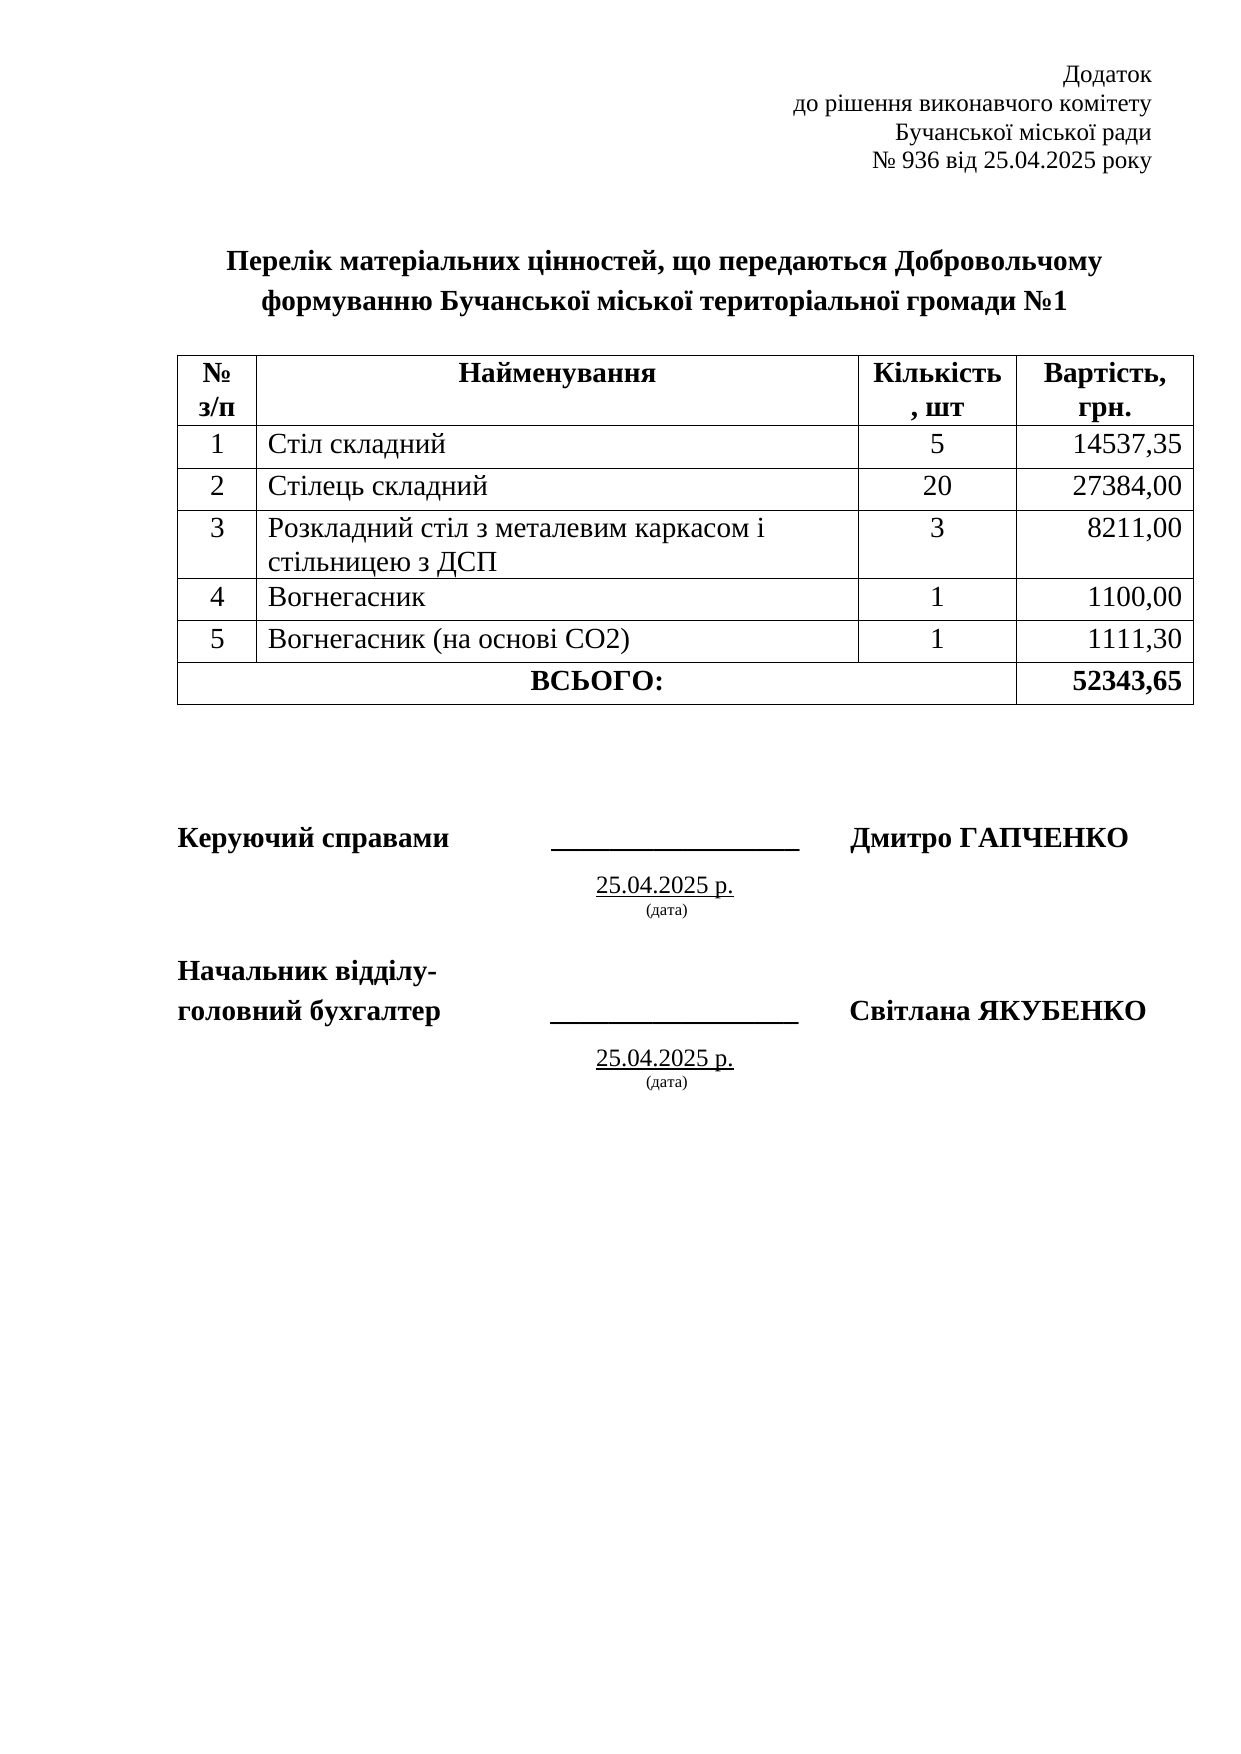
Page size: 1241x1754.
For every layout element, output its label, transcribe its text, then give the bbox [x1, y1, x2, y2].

table_cell 3 [178, 511, 256, 578]
table_header Найменування [257, 356, 858, 425]
text 25.04.2025 р. [177, 1043, 1152, 1072]
table_cell Стілець складний [257, 469, 858, 509]
table_cell 1 [859, 621, 1016, 662]
text головний бухгалтер _________________ Світлана ЯКУБЕНКО [177, 993, 1152, 1027]
text (дата) [177, 1072, 1152, 1091]
text Начальник відділу- [177, 953, 1152, 987]
table_cell 52343,65 [1017, 663, 1193, 704]
table_cell 1100,00 [1017, 579, 1193, 620]
text до рішення виконавчого комітету [177, 88, 1152, 117]
text 25.04.2025 р. [177, 871, 1152, 899]
text (дата) [177, 899, 1152, 918]
table_cell 1 [859, 579, 1016, 620]
table_cell Вогнегасник [257, 579, 858, 620]
table_cell 5 [859, 426, 1016, 467]
table_cell 8211,00 [1017, 511, 1193, 578]
text Бучанської міської ради [177, 117, 1152, 145]
table_cell ВСЬОГО: [178, 663, 1016, 704]
table_cell 4 [178, 579, 256, 620]
table_cell Вогнегасник (на основі СО2) [257, 621, 858, 662]
table_header Вартість, грн. [1017, 356, 1193, 425]
table_cell 27384,00 [1017, 469, 1193, 509]
text Керуючий справами _________________ Дмитро ГАПЧЕНКО [177, 820, 1152, 854]
table_header № з/п [178, 356, 256, 425]
table_cell Стіл складний [257, 426, 858, 467]
table_header Кількість, шт [859, 356, 1016, 425]
table_cell 14537,35 [1017, 426, 1193, 467]
text № 936 від 25.04.2025 року [177, 145, 1152, 174]
text Перелік матеріальних цінностей, що передаються Добровольчому формуванню Бучанської міської територіальної громади №1 [177, 243, 1152, 317]
table_cell 20 [859, 469, 1016, 509]
text Додаток [177, 59, 1152, 88]
table_cell 1 [178, 426, 256, 467]
table_cell Розкладний стіл з металевим каркасом і стільницею з ДСП [257, 511, 858, 578]
table_cell 5 [178, 621, 256, 662]
table_cell 2 [178, 469, 256, 509]
table_cell 1111,30 [1017, 621, 1193, 662]
table_cell 3 [859, 511, 1016, 578]
